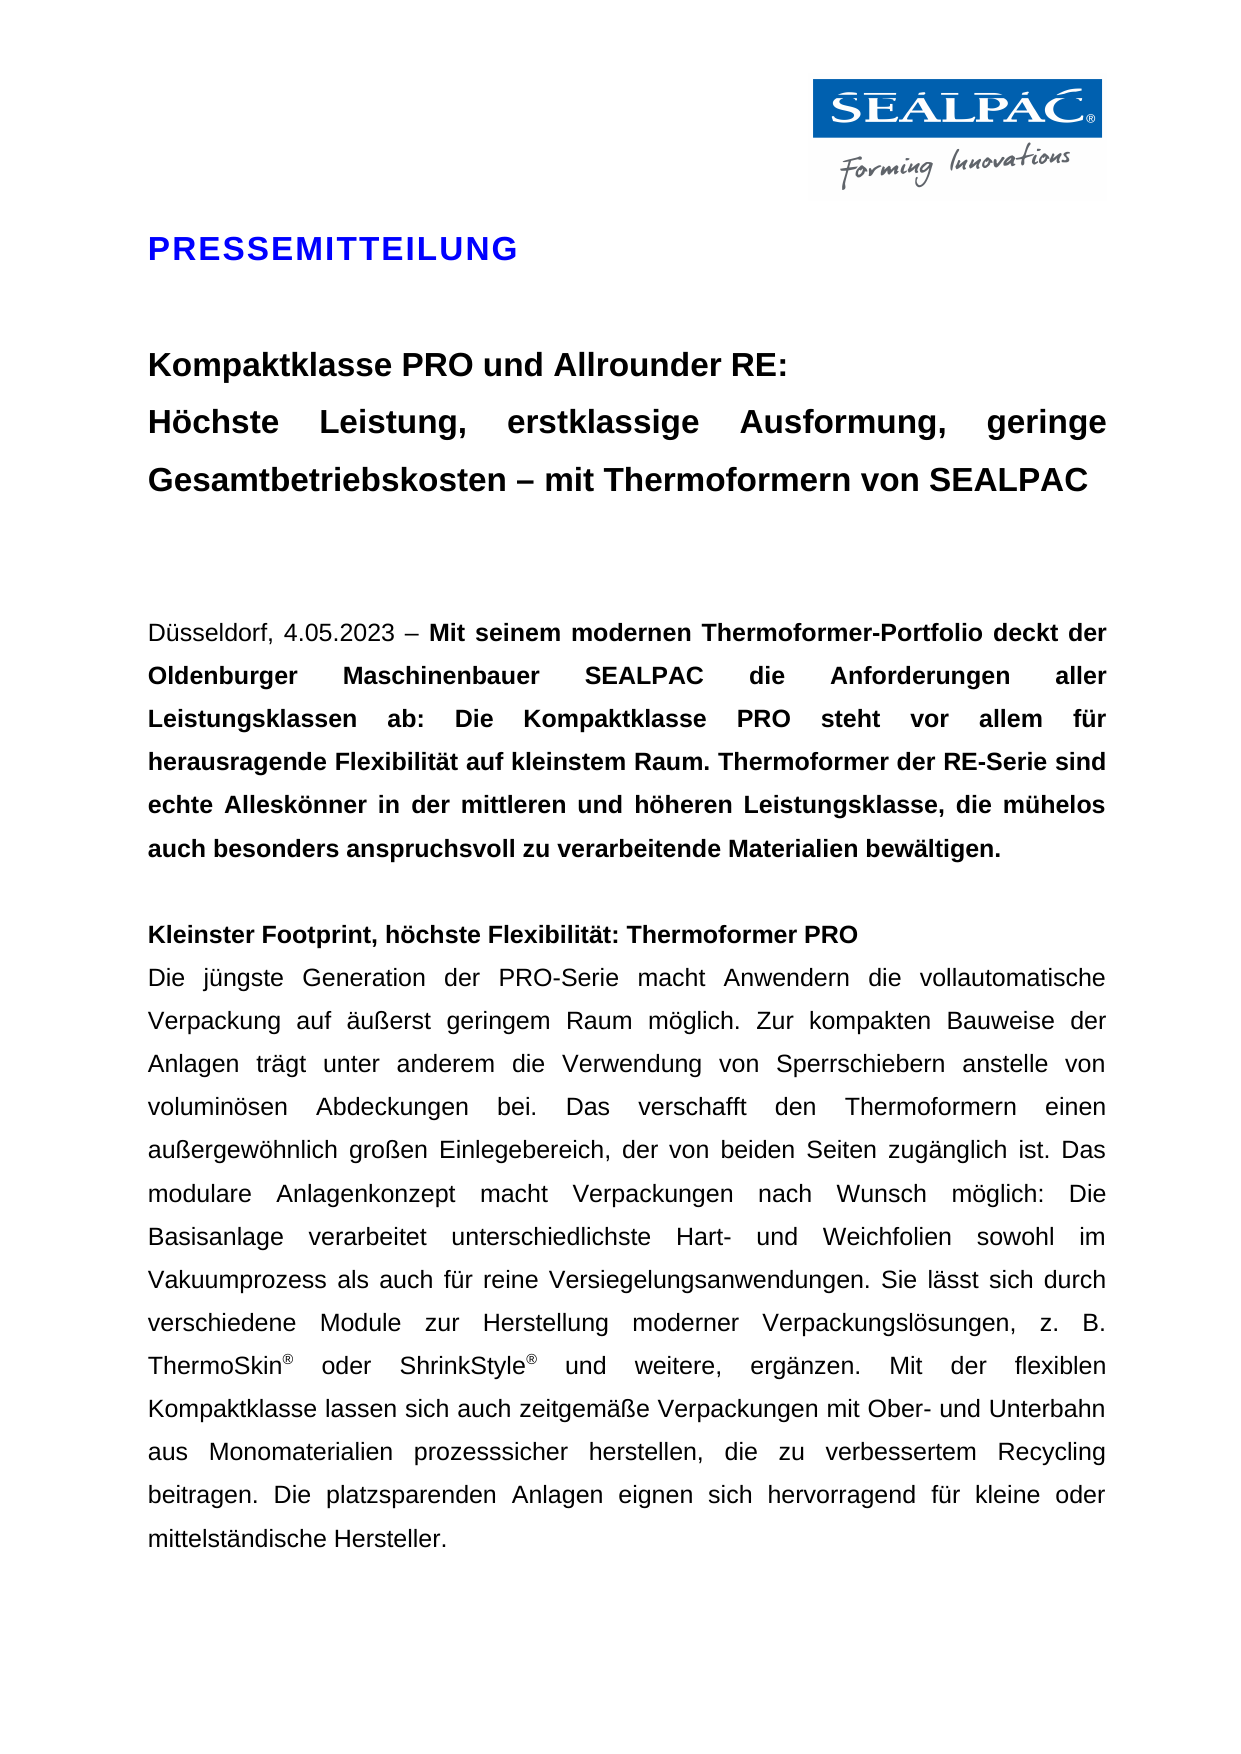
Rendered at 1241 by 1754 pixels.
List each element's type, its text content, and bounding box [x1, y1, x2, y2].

subtitle Höchste Leistung, erstklassige Ausformung, geringe Gesamtbetriebskosten – mit Thermoformern von SEALPAC [148, 402, 1107, 498]
text Die jüngste Generation der PRO-Serie macht Anwendern die vollautomatische Verpackung auf äußerst geringem Raum möglich. Zur kompakten Bauweise der Anlagen trägt unter anderem die Verwendung von Sperrschiebern anstelle von voluminösen Abdeckungen bei. Das verschafft den Thermoformern einen außergewöhnlich großen Einlegebereich, der von beiden Seiten zugänglich ist. Das modulare Anlagenkonzept macht Verpackungen nach Wunsch möglich: Die Basisanlage verarbeitet unterschiedlichste Hart- und Weichfolien sowohl im Vakuumprozess als auch für reine Versiegelungsanwendungen. Sie lässt sich durch verschiedene Module zur Herstellung moderner Verpackungslösungen, z. B. ThermoSkin® oder ShrinkStyle® und weitere, ergänzen. Mit der flexiblen Kompaktklasse lassen sich auch zeitgemäße Verpackungen mit Ober- und Unterbahn aus Monomaterialien prozesssicher herstellen, die zu verbessertem Recycling beitragen. Die platzsparenden Anlagen eignen sich hervorragend für kleine oder mittelständische Hersteller. [148, 963, 1107, 1552]
text PRESSEMITTEILUNG [148, 229, 1107, 268]
picture [807, 73, 1108, 201]
text Düsseldorf, 4.05.2023 – Mit seinem modernen Thermoformer-Portfolio deckt der Oldenburger Maschinenbauer SEALPAC die Anforderungen aller Leistungsklassen ab: Die Kompaktklasse PRO steht vor allem für herausragende Flexibilität auf kleinstem Raum. Thermoformer der RE-Serie sind echte Alleskönner in der mittleren und höheren Leistungsklasse, die mühelos auch besonders anspruchsvoll zu verarbeitende Materialien bewältigen. [148, 618, 1107, 862]
subtitle Kompaktklasse PRO und Allrounder RE: [148, 344, 1107, 383]
text Kleinster Footprint, höchste Flexibilität: Thermoformer PRO [148, 920, 1107, 949]
